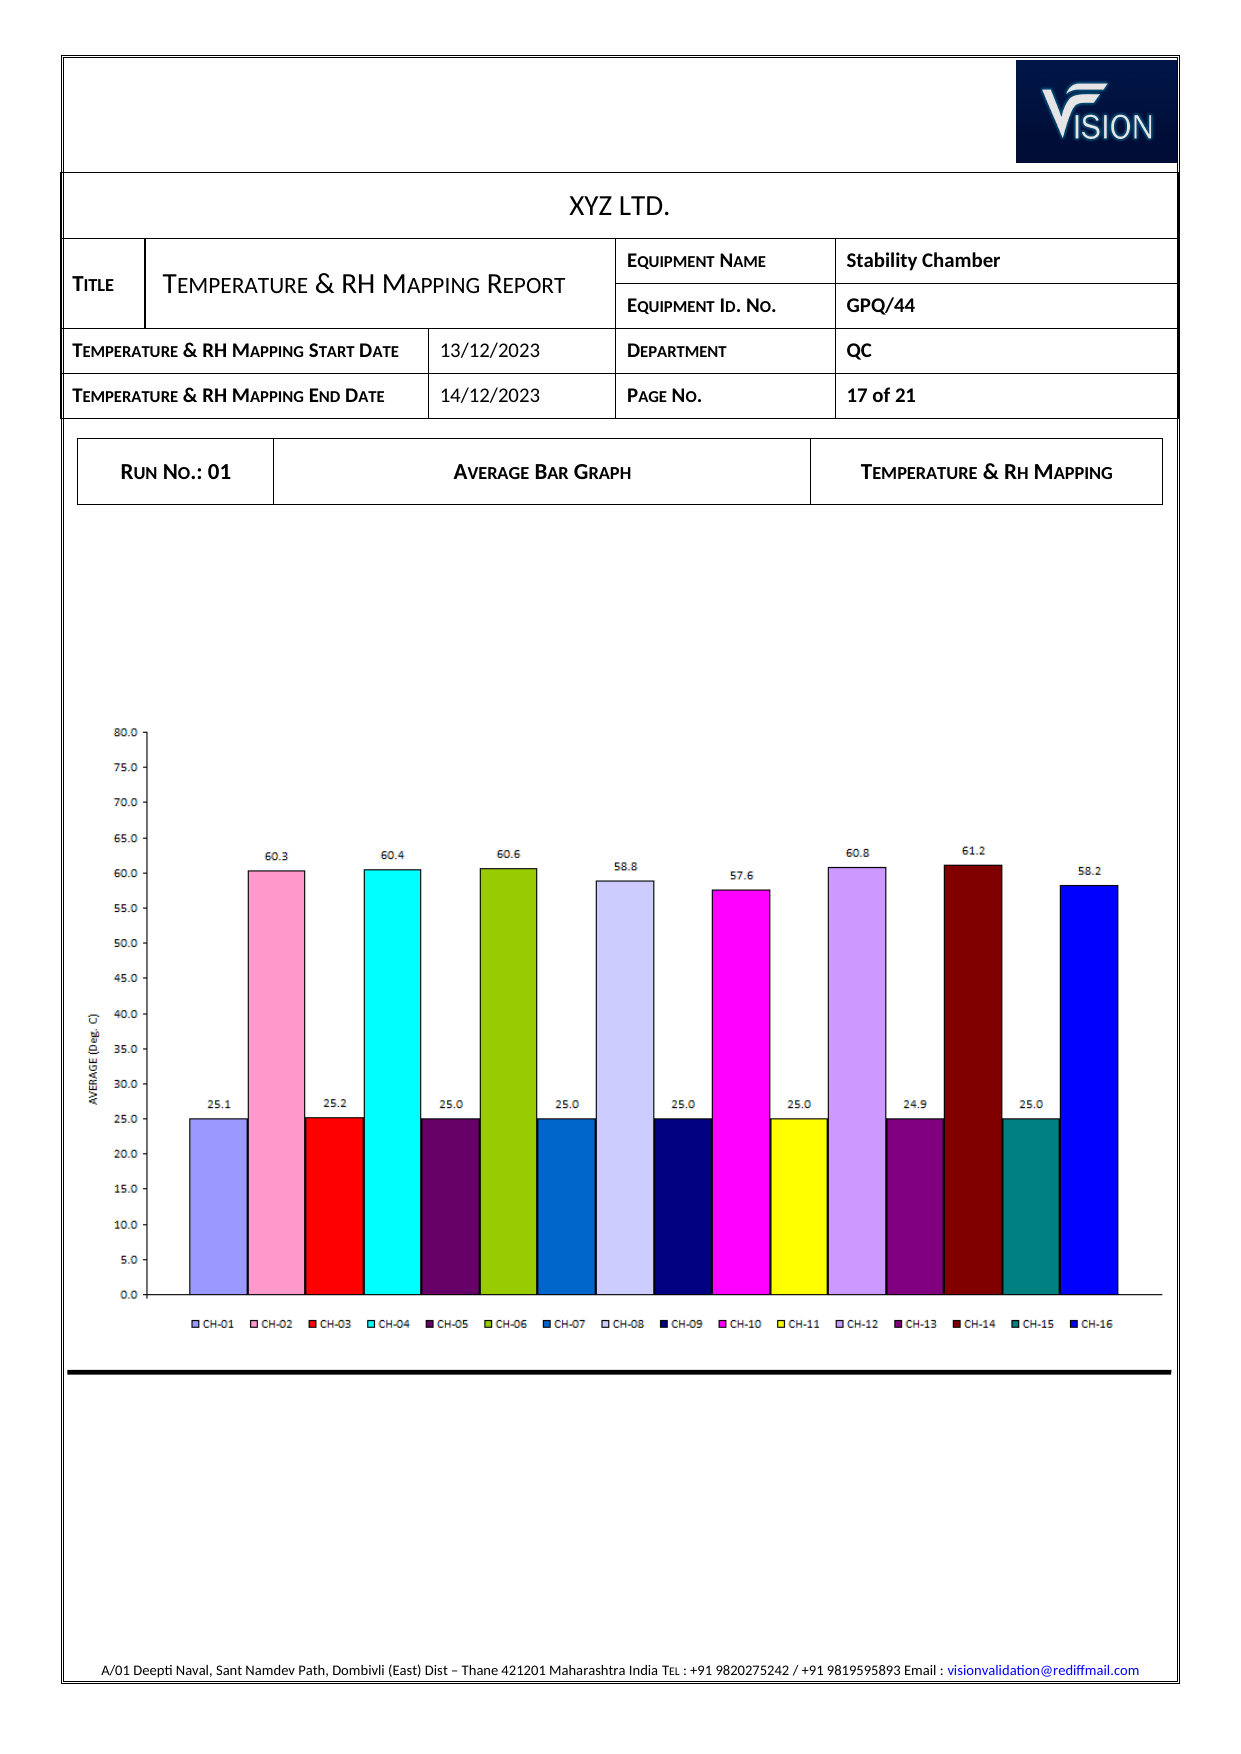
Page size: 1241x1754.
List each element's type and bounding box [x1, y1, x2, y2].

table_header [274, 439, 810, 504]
picture [1016, 60, 1177, 163]
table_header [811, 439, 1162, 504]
picture [72, 707, 1168, 1364]
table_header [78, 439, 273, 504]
